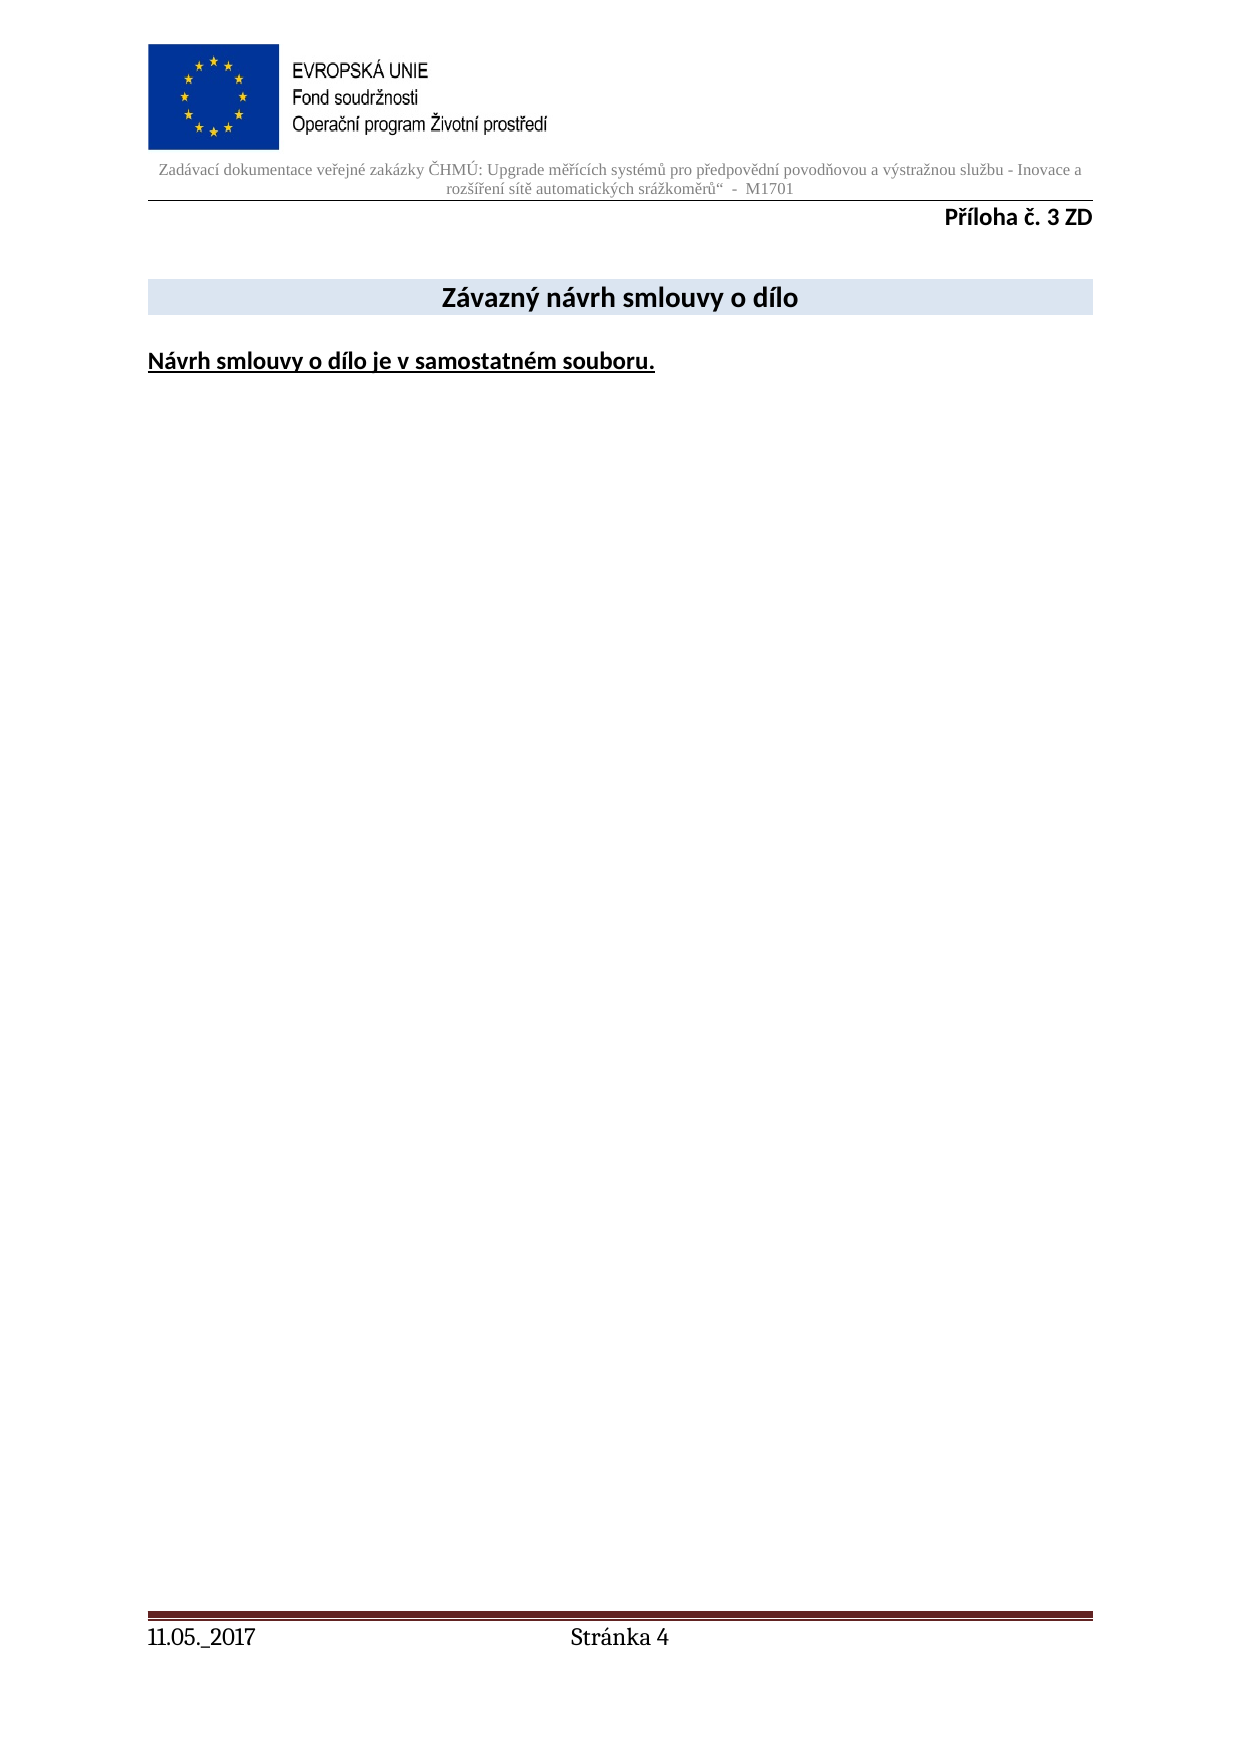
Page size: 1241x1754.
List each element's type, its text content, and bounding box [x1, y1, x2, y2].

picture [147, 44, 557, 154]
text Návrh smlouvy o dílo je v samostatném souboru. [148, 345, 1093, 376]
text Závazný návrh smlouvy o dílo [148, 279, 1093, 315]
text Příloha č. 3 ZD [148, 201, 1093, 232]
